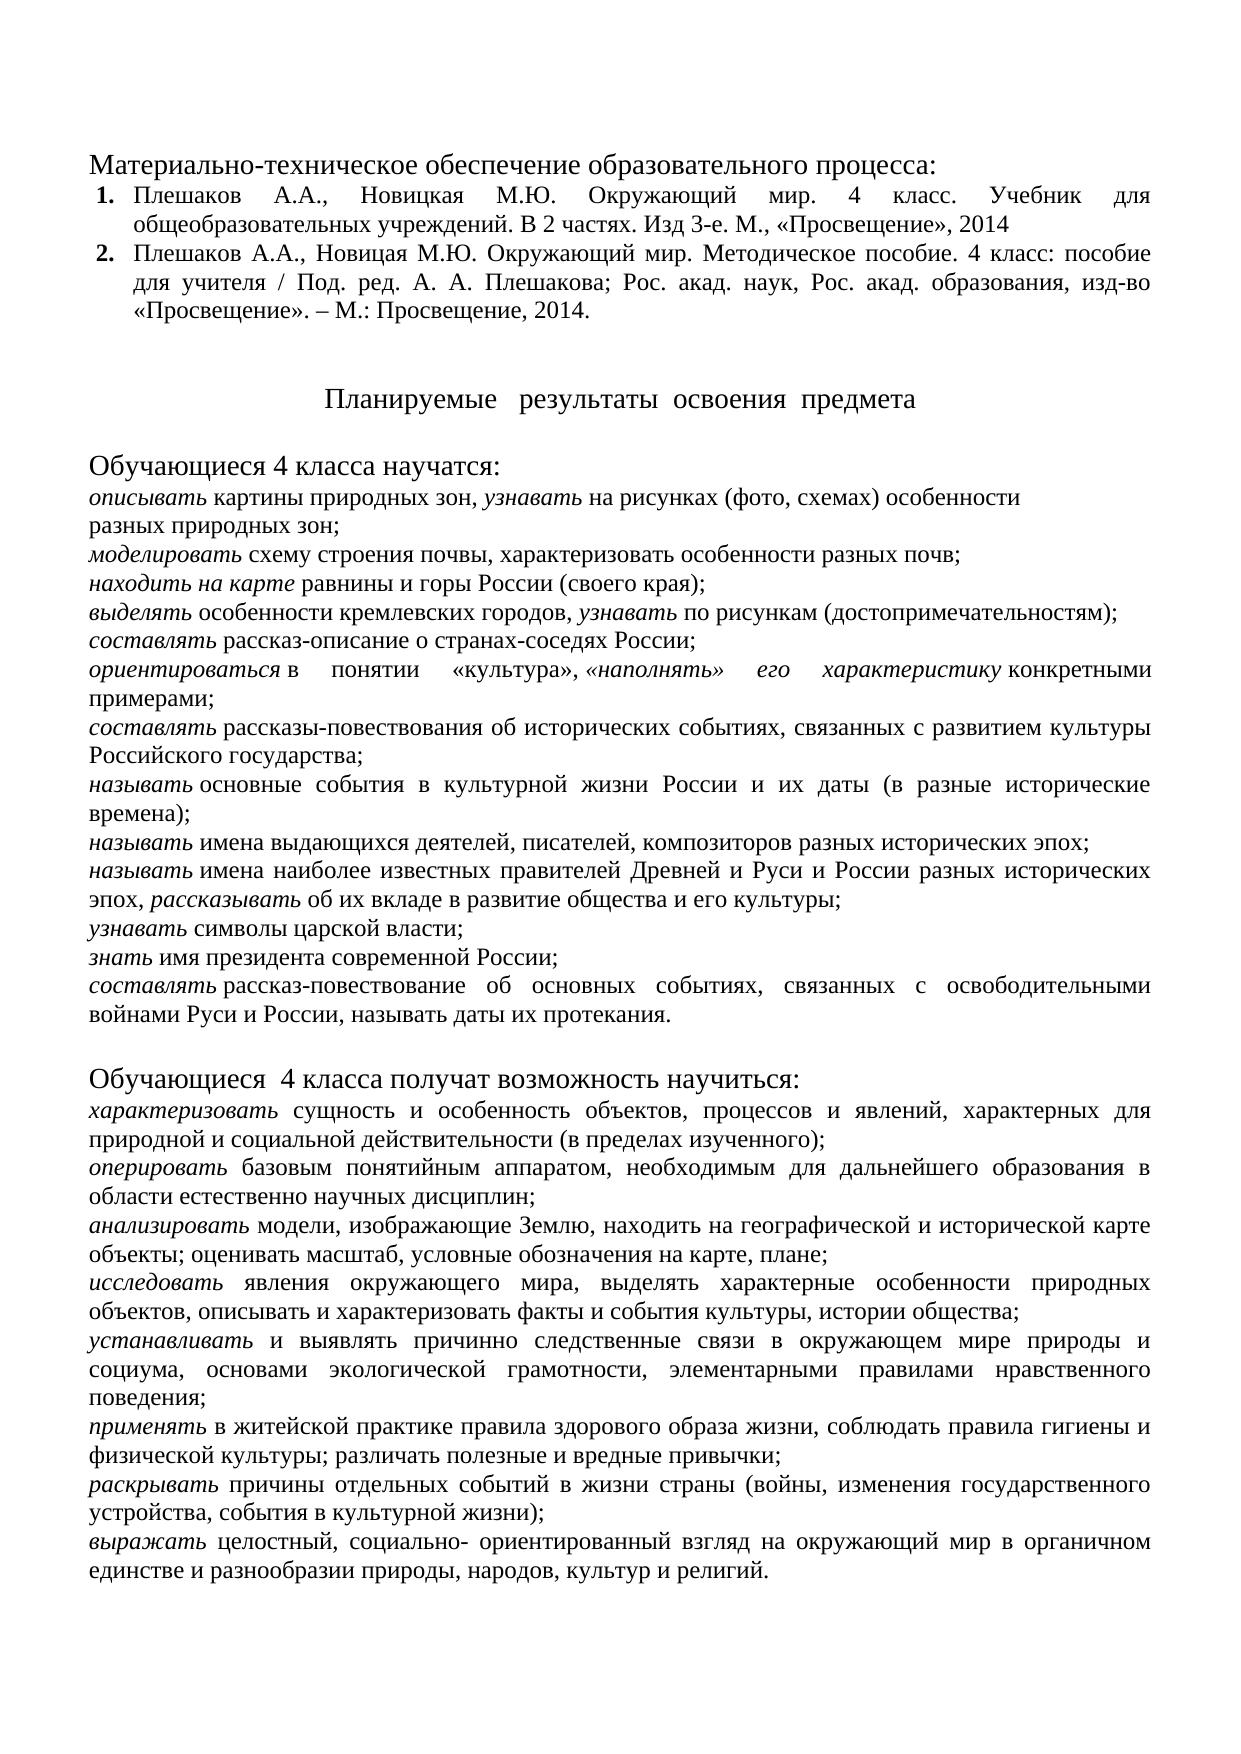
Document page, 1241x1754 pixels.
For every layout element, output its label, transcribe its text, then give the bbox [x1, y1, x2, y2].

text разных природных зон; [51, 510, 1152, 539]
text знать имя президента современной России; [89, 942, 1152, 970]
text выражать целостный, социально- ориентированный взгляд на окружающий мир в органичном единстве и разнообразии природы, народов, культур и религий. [89, 1526, 1152, 1584]
text раскрывать причины отдельных событий в жизни страны (войны, изменения государственного устройства, события в культурной жизни); [89, 1469, 1152, 1526]
text составлять рассказ-описание о странах-соседях России; [89, 625, 1152, 654]
text Обучающиеся 4 класса получат возможность научиться: [89, 1061, 1152, 1095]
text составлять рассказы-повествования об исторических событиях, связанных с развитием культуры Российского государства; [89, 712, 1152, 769]
text Обучающиеся 4 класса научатся: [89, 448, 1152, 482]
text выделять особенности кремлевских городов, узнавать по рисункам (достопримечательностям); [89, 597, 1152, 625]
text Планируемые результаты освоения предмета [89, 381, 1152, 414]
text составлять рассказ-повествование об основных событиях, связанных с освободительными войнами Руси и России, называть даты их протекания. [89, 970, 1152, 1028]
text применять в житейской практике правила здорового образа жизни, соблюдать правила гигиены и физической культуры; различать полезные и вредные привычки; [89, 1411, 1152, 1469]
list Плешаков А.А., Новицкая М.Ю. Окружающий мир. 4 класс. Учебник для общеобразовательных учреждений. В 2 частях. Изд 3-е. М., «Просвещение», 2014 [96, 180, 1152, 238]
text анализировать модели, изображающие Землю, находить на географической и исторической карте объекты; оценивать масштаб, условные обозначения на карте, плане; [89, 1210, 1152, 1267]
text устанавливать и выявлять причинно следственные связи в окружающем мире природы и социума, основами экологической грамотности, элементарными правилами нравственного поведения; [89, 1325, 1152, 1411]
text моделировать схему строения почвы, характеризовать особенности разных почв; [89, 539, 1152, 568]
list Плешаков А.А., Новицая М.Ю. Окружающий мир. Методическое пособие. 4 класс: пособие для учителя / Под. ред. А. А. Плешакова; Рос. акад. наук, Рос. акад. образования, изд-во «Просвещение». – М.: Просвещение, 2014. [96, 238, 1152, 324]
text описывать картины природных зон, узнавать на рисунках (фото, схемах) особенности [51, 482, 1152, 510]
text характеризовать сущность и особенность объектов, процессов и явлений, характерных для природной и социальной действительности (в пределах изученного); [89, 1095, 1152, 1152]
text оперировать базовым понятийным аппаратом, необходимым для дальнейшего образования в области естественно научных дисциплин; [89, 1152, 1152, 1210]
text Материально-техническое обеспечение образовательного процесса: [89, 147, 1152, 180]
text ориентироваться в понятии «культура», «наполнять» его характеристику конкретными примерами; [89, 654, 1152, 712]
text называть имена наиболее известных правителей Древней и Руси и России разных исторических эпох, рассказывать об их вкладе в развитие общества и его культуры; [89, 855, 1152, 913]
text называть имена выдающихся деятелей, писателей, композиторов разных исторических эпох; [89, 827, 1152, 855]
text узнавать символы царской власти; [89, 913, 1152, 942]
text находить на карте равнины и горы России (своего края); [89, 568, 1152, 597]
text исследовать явления окружающего мира, выделять характерные особенности природных объектов, описывать и характеризовать факты и события культуры, истории общества; [89, 1267, 1152, 1325]
text называть основные события в культурной жизни России и их даты (в разные исторические времена); [89, 769, 1152, 827]
